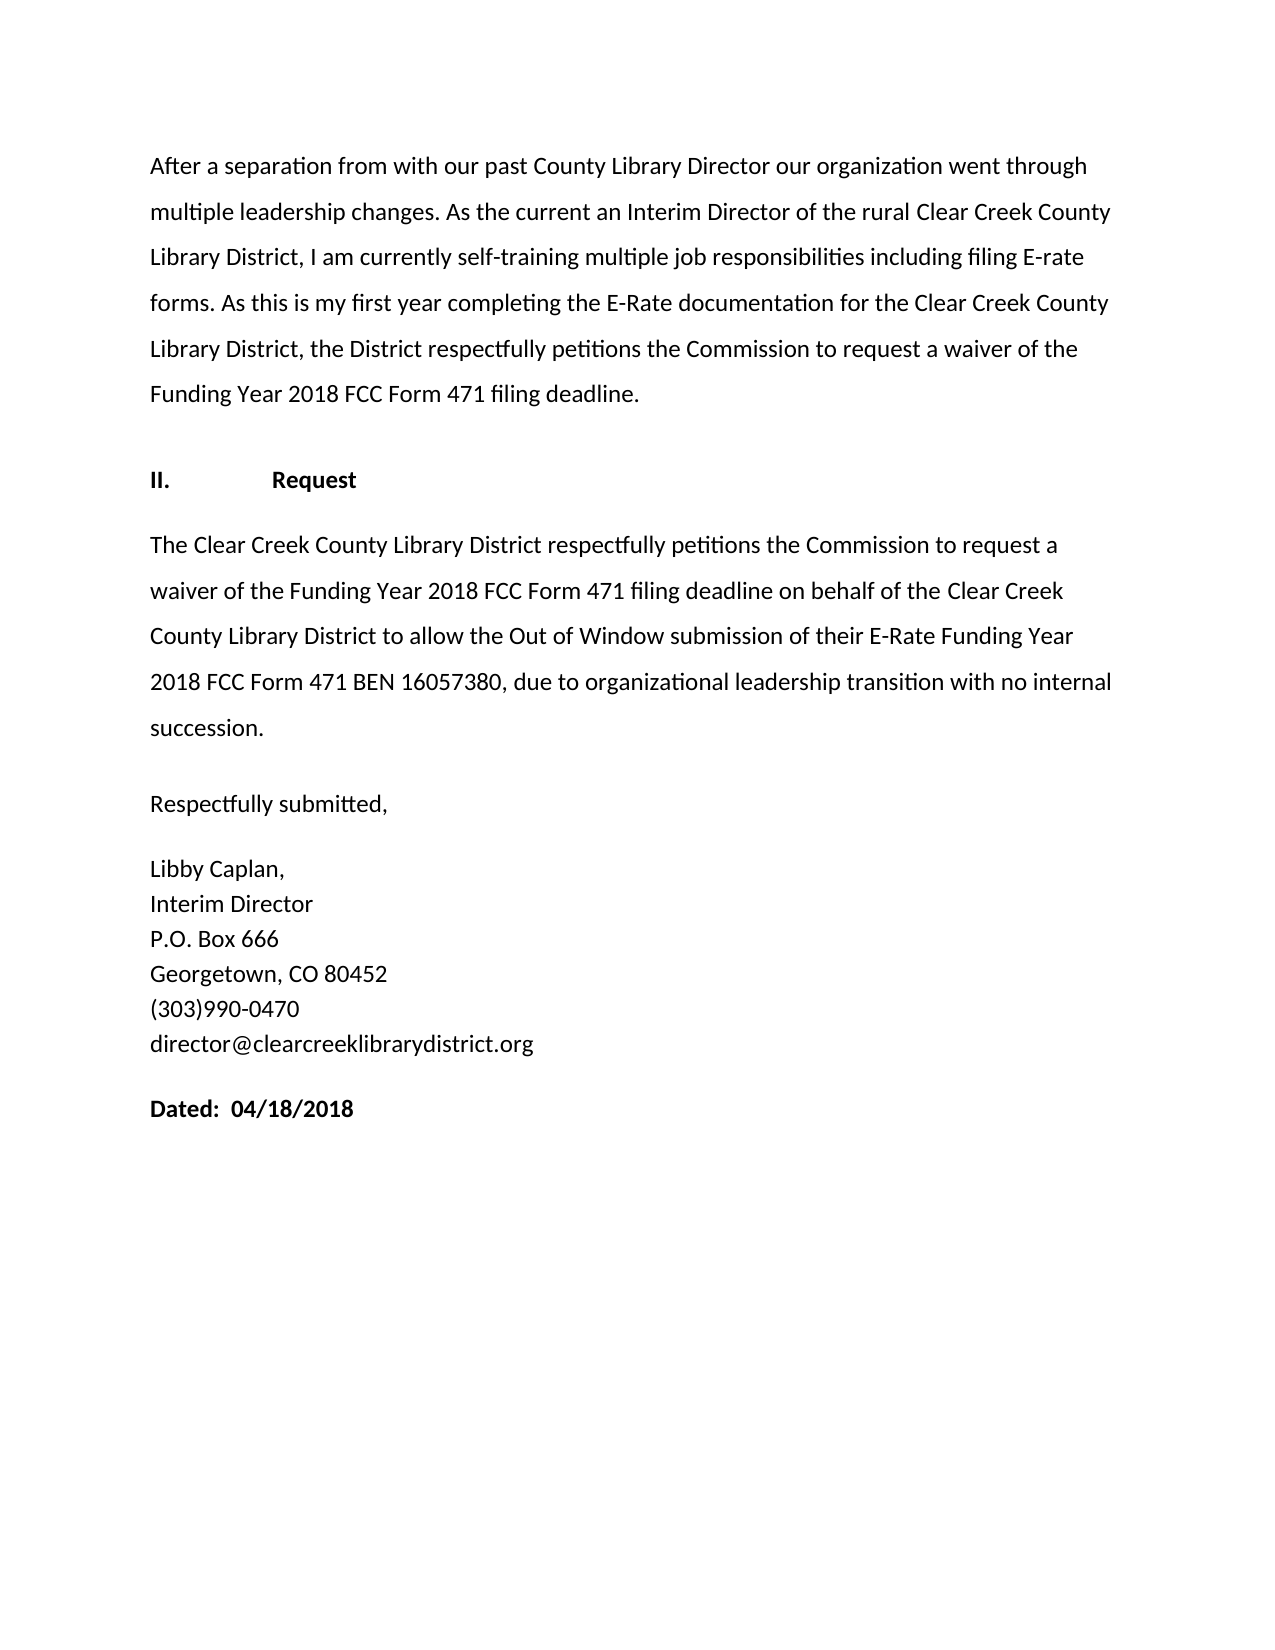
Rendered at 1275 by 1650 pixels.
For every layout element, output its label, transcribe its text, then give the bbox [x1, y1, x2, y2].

text Georgetown, CO 80452 [150, 958, 1125, 989]
text Interim Director [150, 888, 1125, 919]
text Respectfully submitted, [150, 788, 1125, 818]
text After a separation from with our past County Library Director our organization went through multiple leadership changes. As the current an Interim Director of the rural Clear Creek County Library District, I am currently self-training multiple job responsibilities including filing E-rate forms. As this is my first year completing the E-Rate documentation for the Clear Creek County Library District, the District respectfully petitions the Commission to request a waiver of the Funding Year 2018 FCC Form 471 filing deadline. [150, 150, 1125, 409]
text P.O. Box 666 [150, 923, 1125, 954]
text Dated: 04/18/2018 [150, 1093, 1125, 1124]
text (303)990-0470 [150, 993, 1125, 1024]
text The Clear Creek County Library District respectfully petitions the Commission to request a waiver of the Funding Year 2018 FCC Form 471 filing deadline on behalf of the Clear Creek County Library District to allow the Out of Window submission of their E-Rate Funding Year 2018 FCC Form 471 BEN 16057380, due to organizational leadership transition with no internal succession. [150, 529, 1125, 742]
text II. Request [150, 464, 1125, 494]
text Libby Caplan, [150, 853, 1125, 884]
text director@clearcreeklibrarydistrict.org [150, 1028, 1125, 1059]
